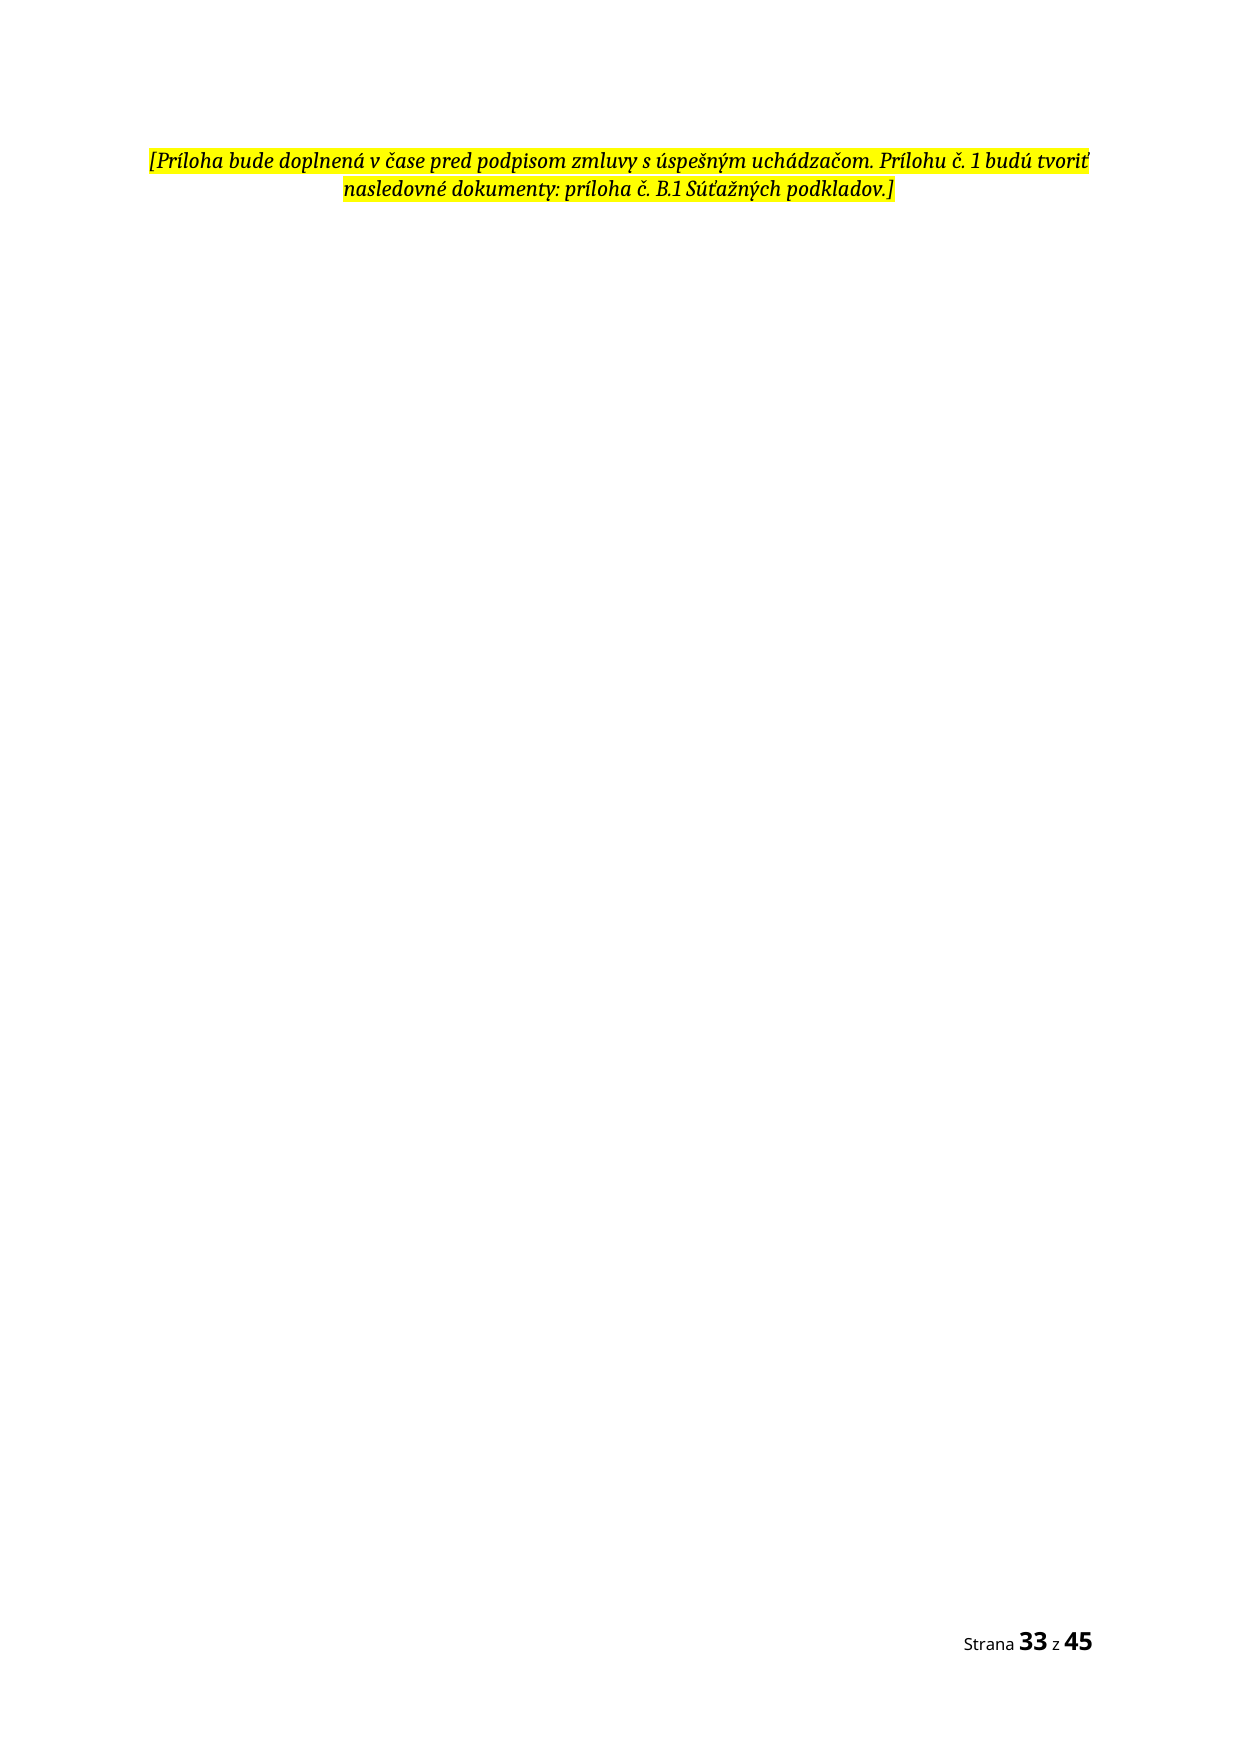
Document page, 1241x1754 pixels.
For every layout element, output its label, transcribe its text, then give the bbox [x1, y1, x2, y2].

text OPIS SÚČASNÉHO STAVU[Príloha bude doplnená v čase pred podpisom zmluvy s úspešným uchádzačom. Prílohu č. 1 budú tvoriť nasledovné dokumenty: príloha č. B.1 Súťažných podkladov.] [148, 148, 1093, 202]
